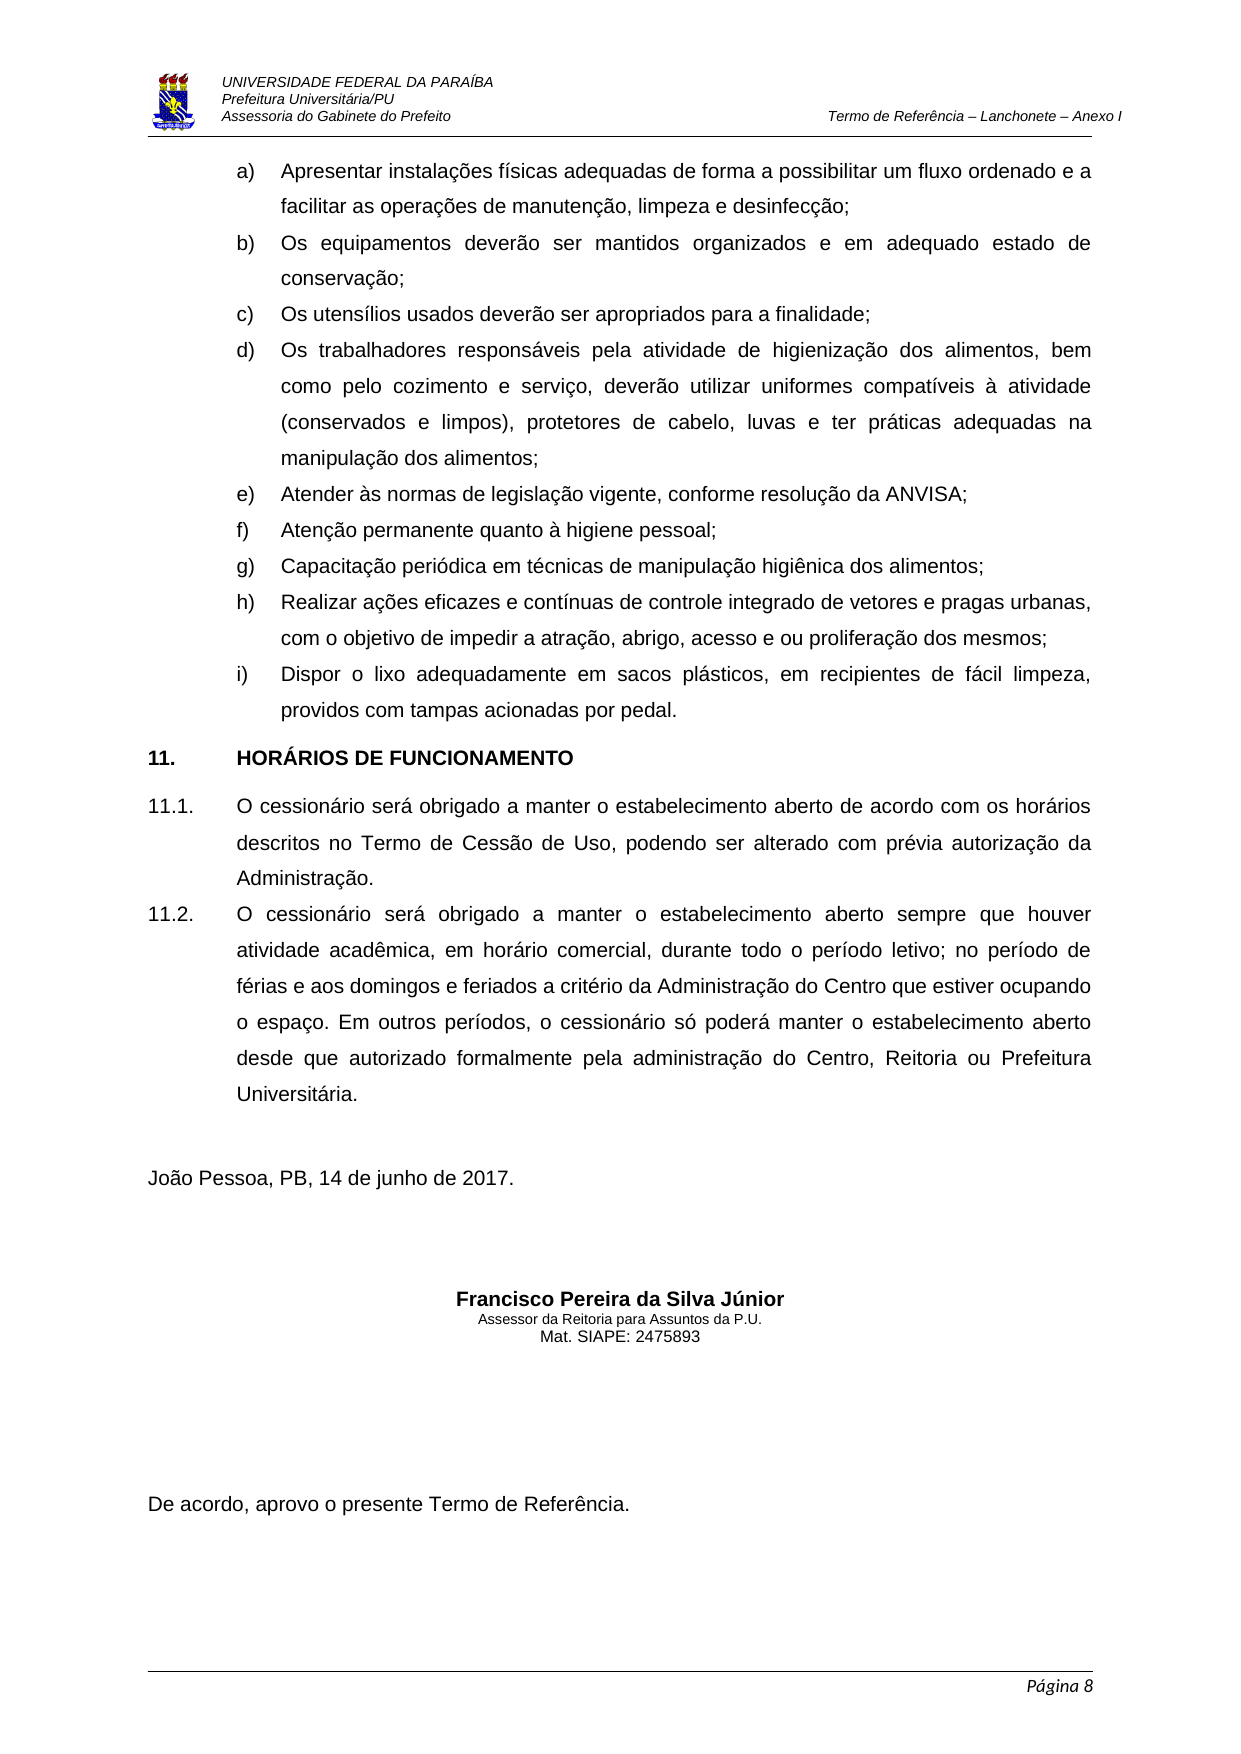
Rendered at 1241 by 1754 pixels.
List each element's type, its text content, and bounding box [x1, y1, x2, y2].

list Os utensílios usados deverão ser apropriados para a finalidade; [236, 302, 1092, 326]
list Capacitação periódica em técnicas de manipulação higiênica dos alimentos; [236, 554, 1092, 578]
list Francisco Pereira da Silva Júnior [148, 1287, 1092, 1311]
list Mat. SIAPE: 2475893 [148, 1327, 1092, 1346]
list O cessionário será obrigado a manter o estabelecimento aberto sempre que houver atividade acadêmica, em horário comercial, durante todo o período letivo; no período de férias e aos domingos e feriados a critério da Administração do Centro que estiver ocupando o espaço. Em outros períodos, o cessionário só poderá manter o estabelecimento aberto desde que autorizado formalmente pela administração do Centro, Reitoria ou Prefeitura Universitária. [148, 902, 1092, 1106]
list Atenção permanente quanto à higiene pessoal; [236, 518, 1092, 542]
list Realizar ações eficazes e contínuas de controle integrado de vetores e pragas urbanas, com o objetivo de impedir a atração, abrigo, acesso e ou proliferação dos mesmos; [236, 590, 1092, 649]
subtitle HORÁRIOS DE FUNCIONAMENTO [148, 746, 1092, 770]
list Dispor o lixo adequadamente em sacos plásticos, em recipientes de fácil limpeza, providos com tampas acionadas por pedal. [236, 662, 1092, 721]
list Apresentar instalações físicas adequadas de forma a possibilitar um fluxo ordenado e a facilitar as operações de manutenção, limpeza e desinfecção; [236, 158, 1092, 218]
list O cessionário será obrigado a manter o estabelecimento aberto de acordo com os horários descritos no Termo de Cessão de Uso, podendo ser alterado com prévia autorização da Administração. [148, 794, 1092, 890]
text João Pessoa, PB, 14 de junho de 2017. [148, 1166, 1092, 1190]
text De acordo, aprovo o presente Termo de Referência. [148, 1492, 1092, 1516]
list Os equipamentos deverão ser mantidos organizados e em adequado estado de conservação; [236, 230, 1092, 290]
list Atender às normas de legislação vigente, conforme resolução da ANVISA; [236, 482, 1092, 506]
list Assessor da Reitoria para Assuntos da P.U. [148, 1311, 1092, 1327]
list Os trabalhadores responsáveis pela atividade de higienização dos alimentos, bem como pelo cozimento e serviço, deverão utilizar uniformes compatíveis à atividade (conservados e limpos), protetores de cabelo, luvas e ter práticas adequadas na manipulação dos alimentos; [236, 338, 1092, 470]
picture [147, 73, 198, 133]
